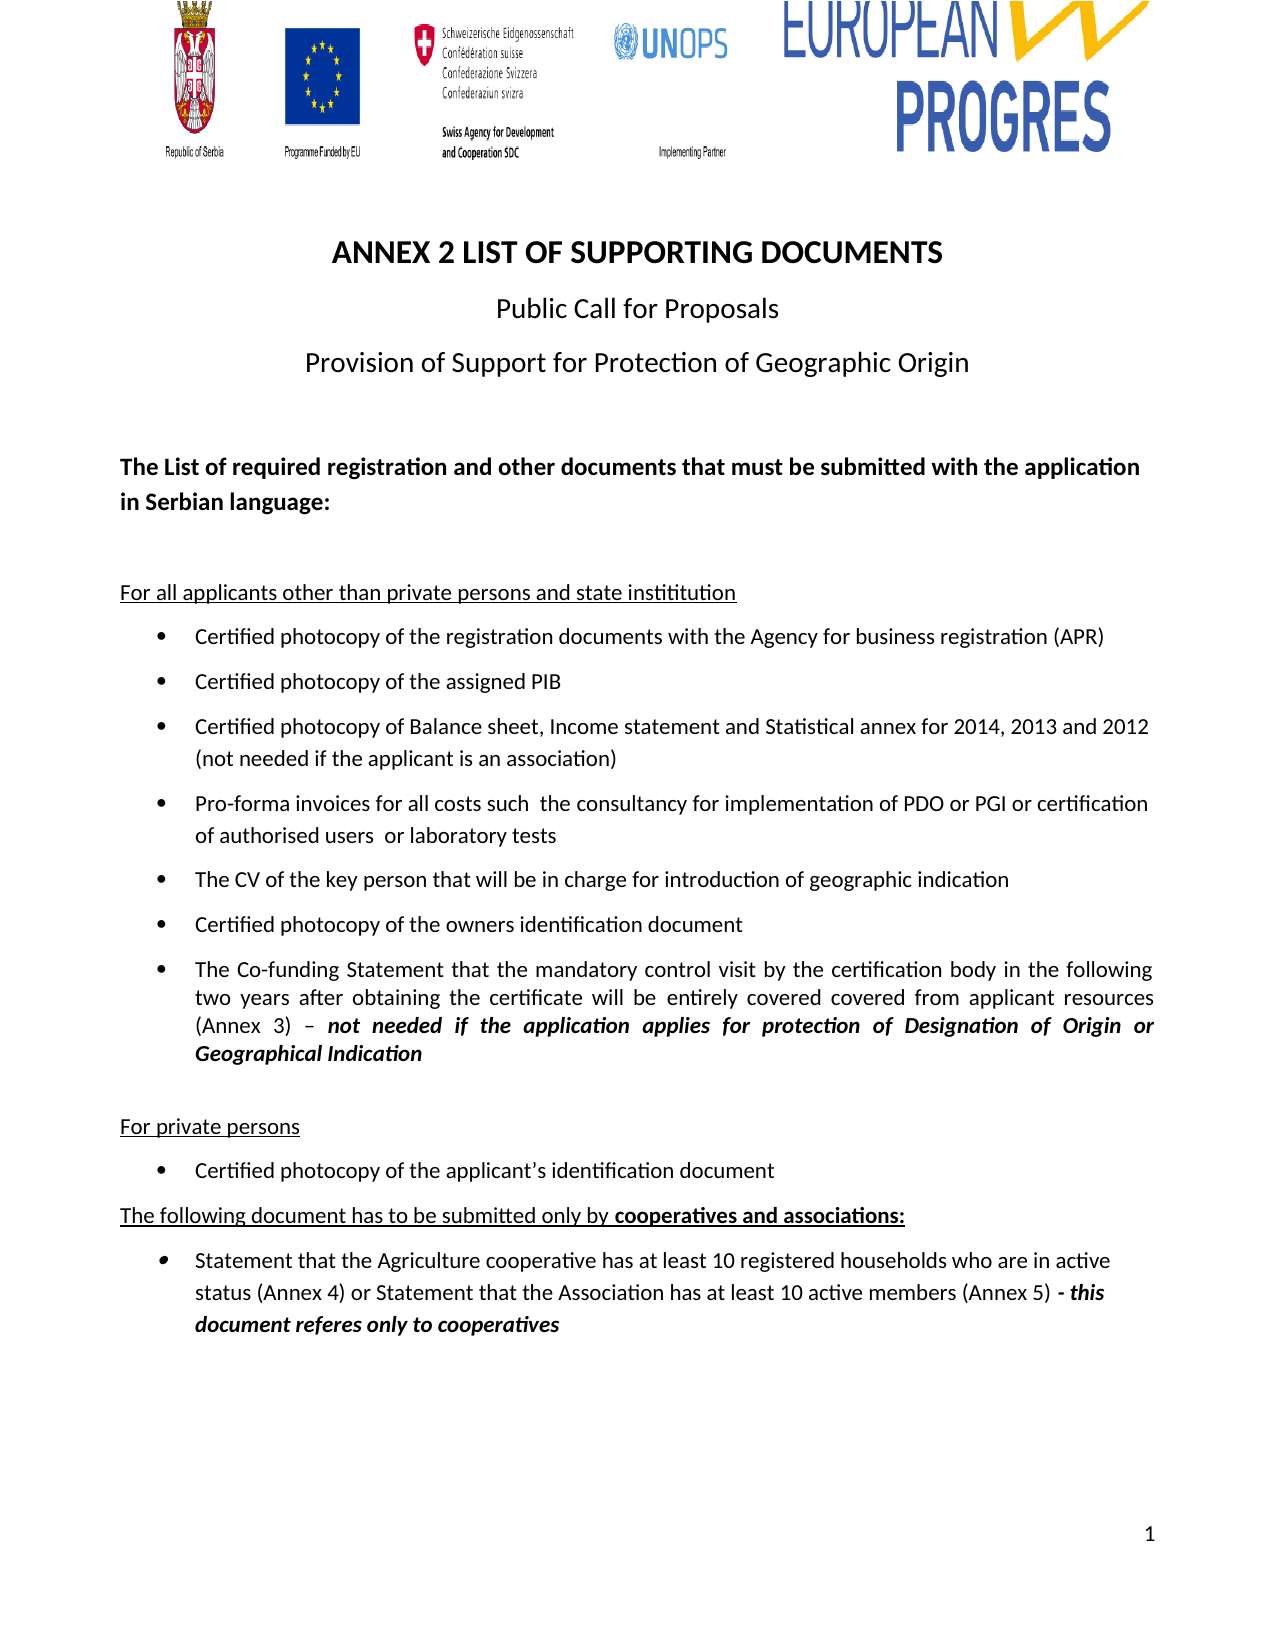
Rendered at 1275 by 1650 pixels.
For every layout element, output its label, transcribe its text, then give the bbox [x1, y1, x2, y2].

text For private persons [120, 1112, 1155, 1140]
list Statement that the Agriculture cooperative has at least 10 registered households who are in active status (Annex 4) or Statement that the Association has at least 10 active members (Annex 5) - this document referes only to cooperatives [157, 1246, 1155, 1338]
text The following document has to be submitted only by cooperatives and associations: [120, 1201, 1155, 1229]
list The Co-funding Statement that the mandatory control visit by the certification body in the following two years after obtaining the certificate will be entirely covered covered from applicant resources (Annex 3) – not needed if the application applies for protection of Designation of Origin or Geographical Indication [157, 955, 1155, 1067]
text The List of required registration and other documents that must be submitted with the application in Serbian language: [120, 451, 1155, 516]
list Certified photocopy of the owners identification document [157, 910, 1155, 938]
list Pro-forma invoices for all costs such the consultancy for implementation of PDO or PGI or certification of authorised users or laboratory tests [157, 789, 1155, 849]
list Certified photocopy of Balance sheet, Income statement and Statistical annex for 2014, 2013 and 2012 (not needed if the applicant is an association) [157, 712, 1155, 772]
list The CV of the key person that will be in charge for introduction of geographic indication [157, 866, 1155, 894]
text ANNEX 2 LIST OF SUPPORTING DOCUMENTS [120, 231, 1155, 272]
text For all applicants other than private persons and state instititution [120, 578, 1155, 606]
picture [18, 1, 1259, 183]
list Certified photocopy of the assigned PIB [157, 667, 1155, 695]
list Certified photocopy of the applicant’s identification document [157, 1156, 1155, 1184]
list Certified photocopy of the registration documents with the Agency for business registration (APR) [157, 622, 1155, 651]
text Public Call for Proposals [120, 290, 1155, 326]
text Provision of Support for Protection of Geographic Origin [120, 344, 1155, 379]
